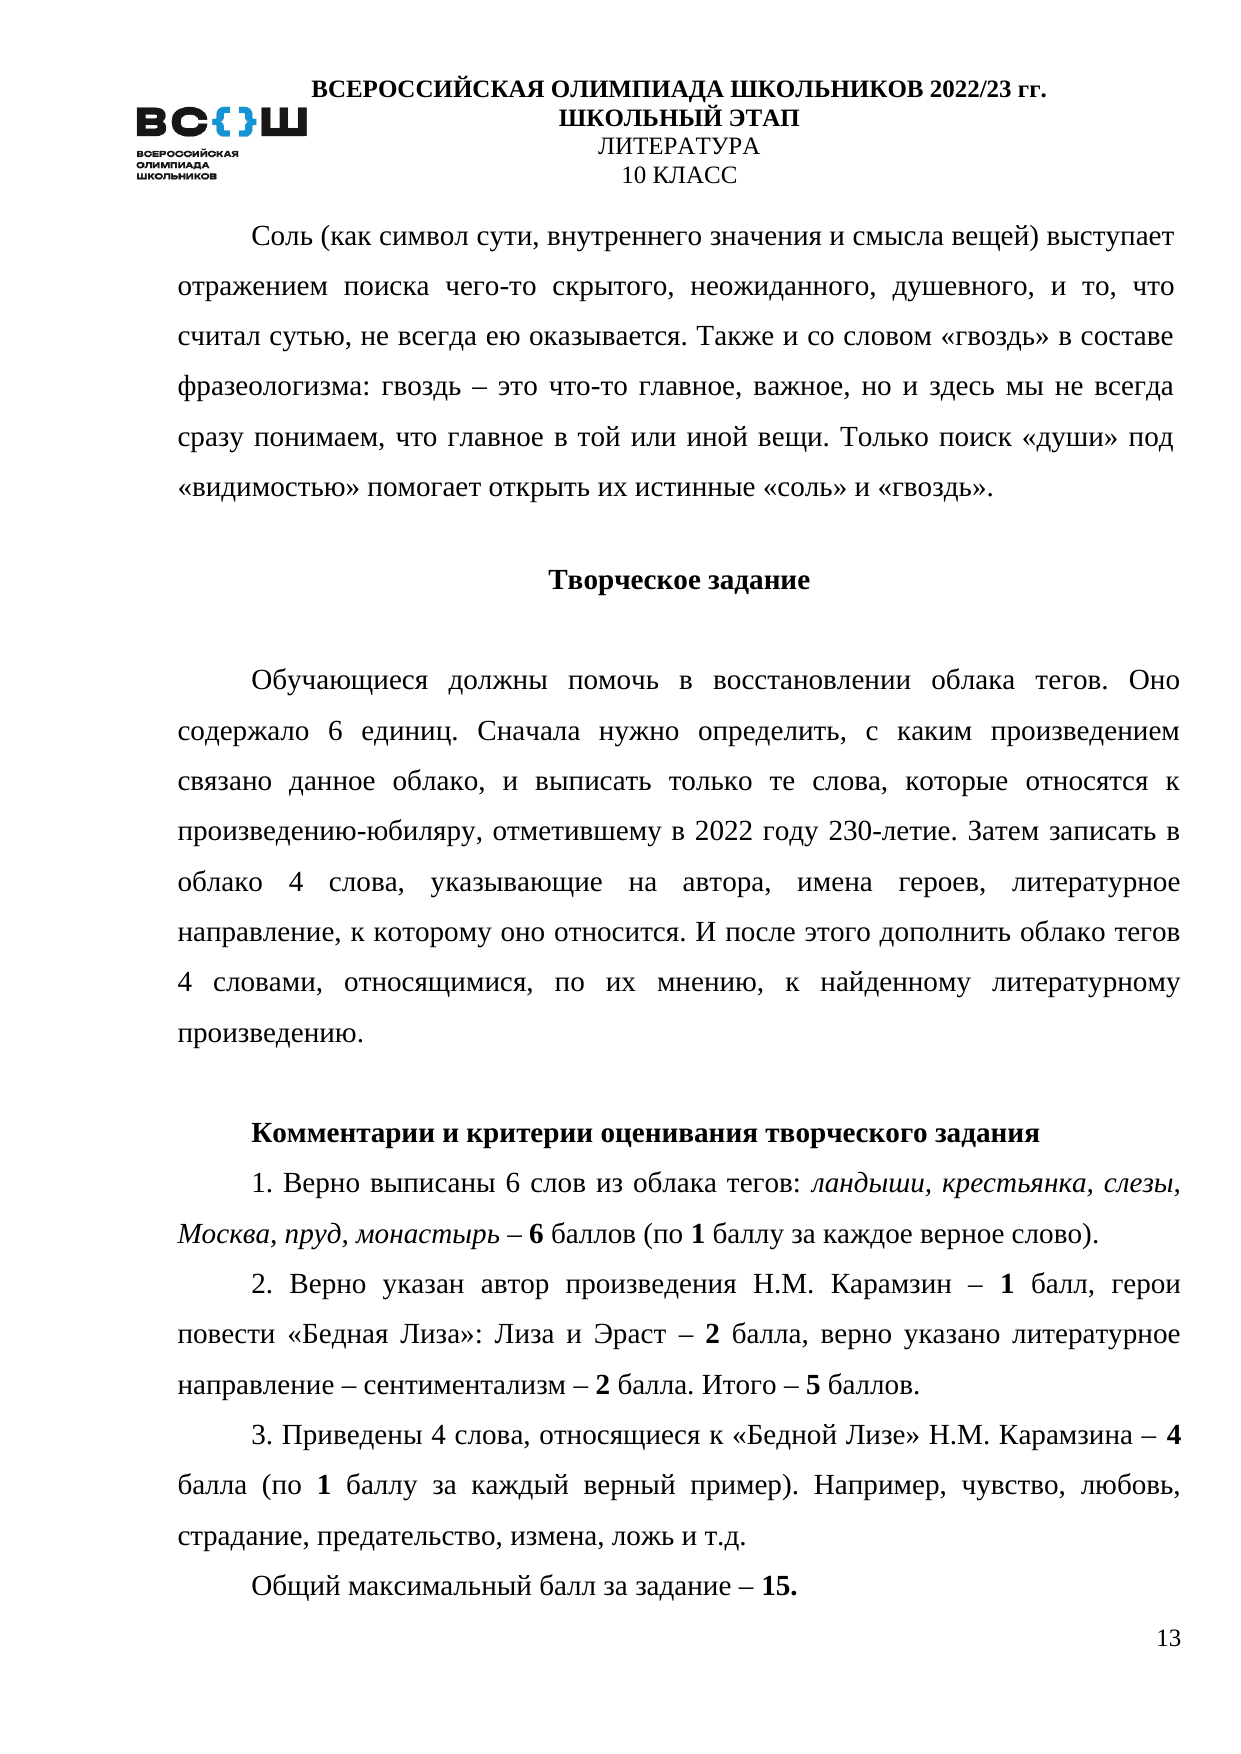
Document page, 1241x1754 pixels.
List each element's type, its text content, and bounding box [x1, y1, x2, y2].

text Комментарии и критерии оценивания творческого задания [177, 1115, 1181, 1149]
text Соль (как символ сути, внутреннего значения и смысла вещей) выступает отражением поиска чего-то скрытого, неожиданного, душевного, и то, что считал сутью, не всегда ею оказывается. Также и со словом «гвоздь» в составе фразеологизма: гвоздь – это что-то главное, важное, но и здесь мы не всегда сразу понимаем, что главное в той или иной вещи. Только поиск «души» под «видимостью» помогает открыть их истинные «соль» и «гвоздь». [177, 218, 1175, 503]
text Творческое задание [177, 562, 1181, 595]
text Обучающиеся должны помочь в восстановлении облака тегов. Оно содержало 6 единиц. Сначала нужно определить, с каким произведением связано данное облако, и выписать только те слова, которые относятся к произведению-юбиляру, отметившему в 2022 году 230-летие. Затем записать в облако 4 слова, указывающие на автора, имена героев, литературное направление, к которому оно относится. И после этого дополнить облако тегов 4 словами, относящимися, по их мнению, к найденному литературному произведению. [177, 662, 1181, 1048]
text 2. Верно указан автор произведения Н.М. Карамзин – 1 балл, герои повести «Бедная Лиза»: Лиза и Эраст – 2 балла, верно указано литературное направление – сентиментализм – 2 балла. Итого – 5 баллов. [177, 1266, 1181, 1400]
text Общий максимальный балл за задание – 15. [177, 1568, 1181, 1602]
text 1. Верно выписаны 6 слов из облака тегов: ландыши, крестьянка, слезы, Москва, пруд, монастырь – 6 баллов (по 1 баллу за каждое верное слово). [177, 1166, 1181, 1249]
text 3. Приведены 4 слова, относящиеся к «Бедной Лизе» Н.М. Карамзина – 4 балла (по 1 баллу за каждый верный пример). Например, чувство, любовь, страдание, предательство, измена, ложь и т.д. [177, 1417, 1181, 1551]
